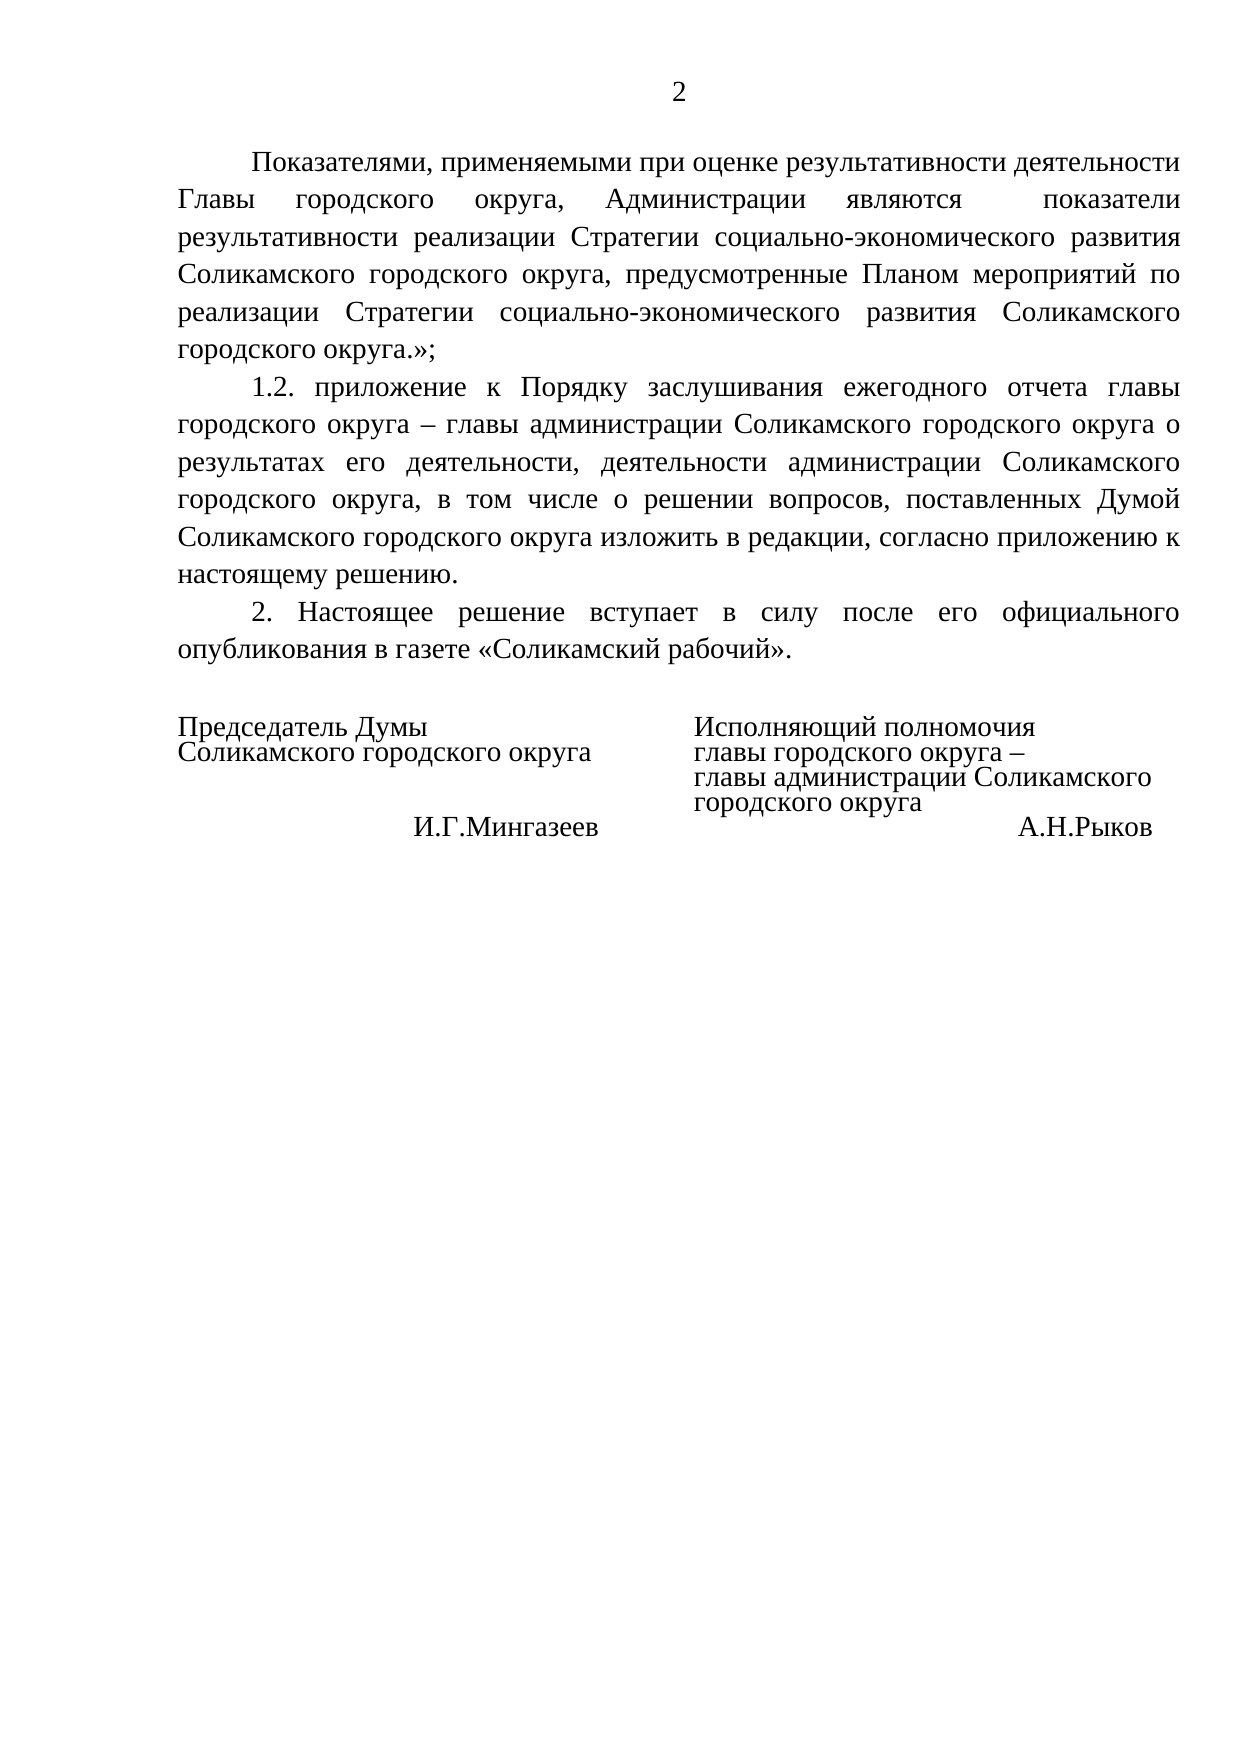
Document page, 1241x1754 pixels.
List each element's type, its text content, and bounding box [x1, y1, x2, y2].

text Председатель Думы Исполняющий полномочия [177, 716, 1181, 741]
list Показателями, применяемыми при оценке результативности деятельности Главы городского округа, Администрации являются показатели результативности реализации Стратегии социально-экономического развития Соликамского городского округа, предусмотренные Планом мероприятий по реализации Стратегии социально-экономического развития Соликамского городского округа.»; [177, 141, 1181, 366]
text 2. Настоящее решение вступает в силу после его официального опубликования в газете «Соликамский рабочий». [177, 591, 1181, 666]
text Соликамского городского округа главы городского округа – [177, 741, 1181, 766]
text главы администрации Соликамского [177, 766, 1181, 791]
text 1.2. приложение к Порядку заслушивания ежегодного отчета главы городского округа – главы администрации Соликамского городского округа о результатах его деятельности, деятельности администрации Соликамского городского округа, в том числе о решении вопросов, поставленных Думой Соликамского городского округа изложить в редакции, согласно приложению к настоящему решению. [177, 366, 1181, 591]
text городского округа [177, 791, 1181, 816]
text И.Г.Мингазеев А.Н.Рыков [177, 816, 1181, 841]
